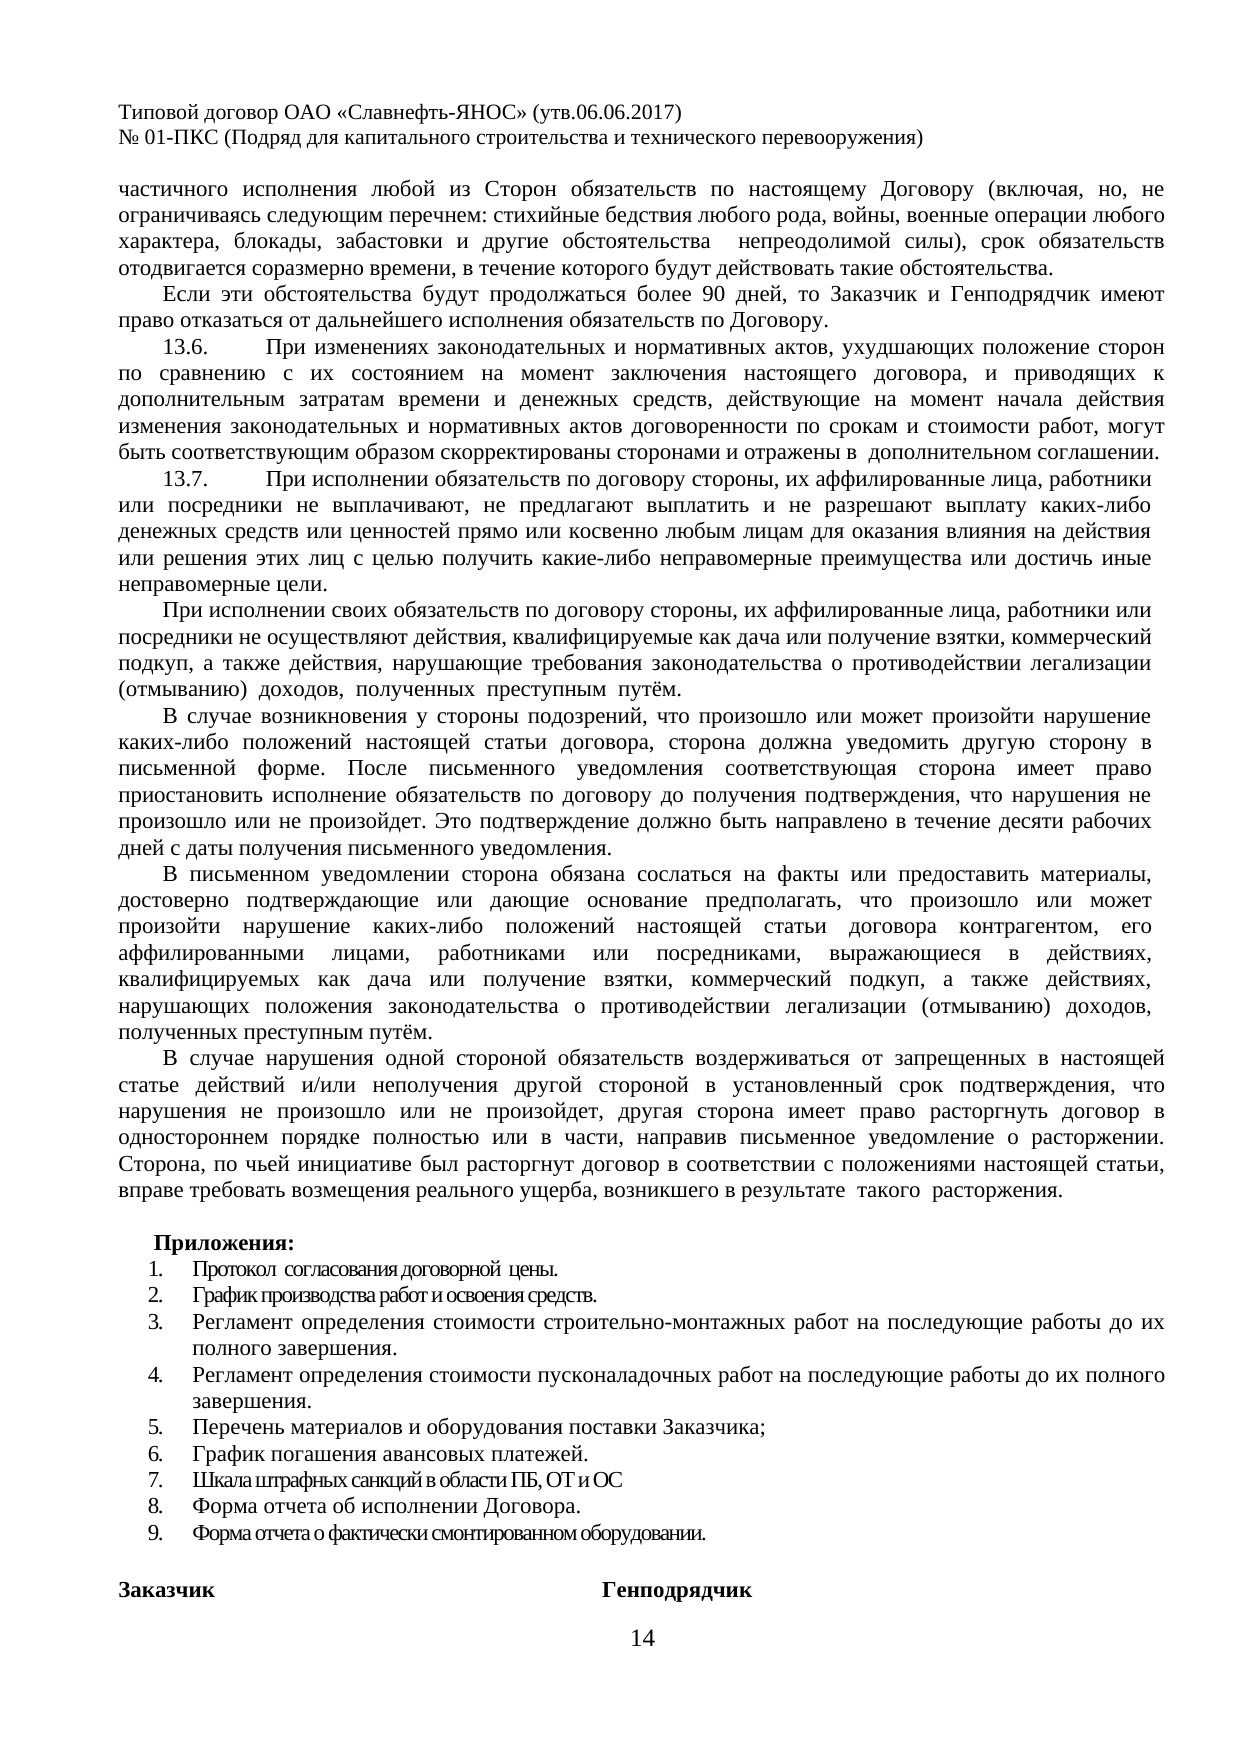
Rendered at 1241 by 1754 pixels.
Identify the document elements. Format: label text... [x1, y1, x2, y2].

list При исполнении обязательств по договору стороны, их аффилированные лица, работники или посредники не выплачивают, не предлагают выплатить и не разрешают выплату каких-либо денежных средств или ценностей прямо или косвенно любым лицам для оказания влияния на действия или решения этих лиц с целью получить какие-либо неправомерные преимущества или достичь иные неправомерные цели. [118, 464, 1153, 596]
text Приложения: [118, 1229, 1167, 1255]
list Протокол согласования договорной цены. [148, 1255, 1167, 1282]
list Шкала штрафных санкций в области ПБ, ОТ и ОС [148, 1466, 1167, 1492]
list Форма отчета о фактически смонтированном оборудовании. [148, 1519, 1167, 1545]
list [118, 175, 1167, 280]
list Перечень материалов и оборудования поставки Заказчика; [148, 1413, 1167, 1440]
list График производства работ и освоения средств. [148, 1282, 1167, 1308]
text Если эти обстоятельства будут продолжаться более 90 дней, то Заказчик и Генподрядчик имеют право отказаться от дальнейшего исполнения обязательств по Договору. [118, 280, 1167, 333]
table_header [107, 1576, 591, 1623]
list Форма отчета об исполнении Договора. [148, 1492, 1167, 1519]
list Регламент определения стоимости строительно-монтажных работ на последующие работы до их полного завершения. [148, 1308, 1167, 1361]
list График погашения авансовых платежей. [148, 1440, 1167, 1466]
text В случае нарушения одной стороной обязательств воздерживаться от запрещенных в настоящей статье действий и/или неполучения другой стороной в установленный срок подтверждения, что нарушения не произошло или не произойдет, другая сторона имеет право расторгнуть договор в одностороннем порядке полностью или в части, направив письменное уведомление о расторжении. Сторона, по чьей инициативе был расторгнут договор в соответствии с положениями настоящей статьи, вправе требовать возмещения реального ущерба, возникшего в результате такого расторжения. [118, 1044, 1167, 1202]
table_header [591, 1576, 1181, 1623]
text При исполнении своих обязательств по договору стороны, их аффилированные лица, работники или посредники не осуществляют действия, квалифицируемые как дача или получение взятки, коммерческий подкуп, а также действия, нарушающие требования законодательства о противодействии легализации (отмыванию) доходов, полученных преступным путём. [118, 596, 1153, 702]
list Регламент определения стоимости пусконаладочных работ на последующие работы до их полного завершения. [148, 1361, 1167, 1413]
list При изменениях законодательных и нормативных актов, ухудшающих положение сторон по сравнению с их состоянием на момент заключения настоящего договора, и приводящих к дополнительным затратам времени и денежных средств, действующие на момент начала действия изменения законодательных и нормативных актов договоренности по срокам и стоимости работ, могут быть соответствующим образом скорректированы сторонами и отражены в дополнительном соглашении. [118, 333, 1167, 464]
text В случае возникновения у стороны подозрений, что произошло или может произойти нарушение каких-либо положений настоящей статьи договора, сторона должна уведомить другую сторону в письменной форме. После письменного уведомления соответствующая сторона имеет право приостановить исполнение обязательств по договору до получения подтверждения, что нарушения не произошло или не произойдет. Это подтверждение должно быть направлено в течение десяти рабочих дней с даты получения письменного уведомления. [118, 702, 1153, 860]
text В письменном уведомлении сторона обязана сослаться на факты или предоставить материалы, достоверно подтверждающие или дающие основание предполагать, что произошло или может произойти нарушение каких-либо положений настоящей статьи договора контрагентом, его аффилированными лицами, работниками или посредниками, выражающиеся в действиях, квалифицируемых как дача или получение взятки, коммерческий подкуп, а также действиях, нарушающих положения законодательства о противодействии легализации (отмыванию) доходов, полученных преступным путём. [118, 860, 1153, 1044]
